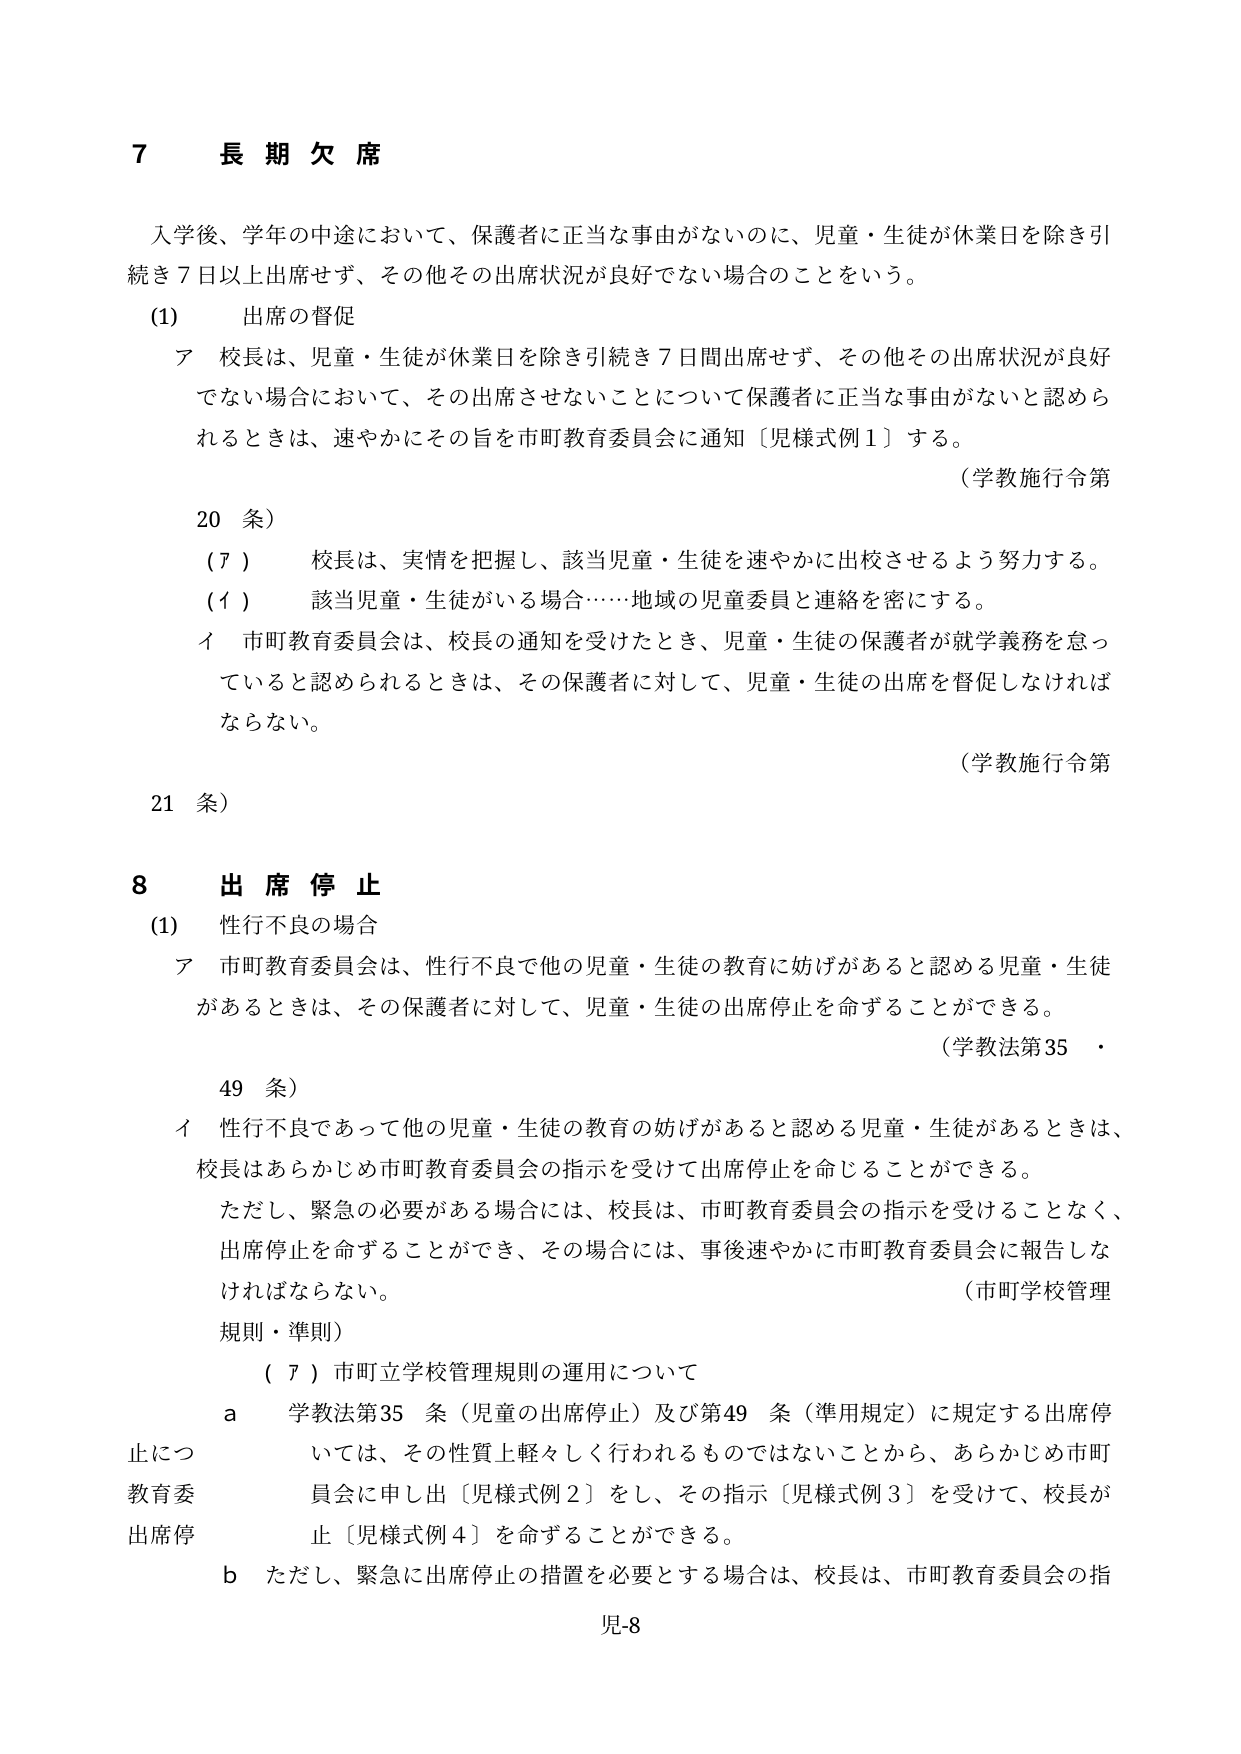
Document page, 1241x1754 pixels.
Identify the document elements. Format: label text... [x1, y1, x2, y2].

text (1) 性行不良の場合 [127, 904, 1113, 944]
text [127, 1554, 1113, 1594]
text ただし、緊急の必要がある場合には、校長は、市町教育委員会の指示を受けることなく、出席停止を命ずることができ、その場合には、事後速やかに市町教育委員会に報告しなければならない。 （市町学校管理規則・準則） [127, 1188, 1113, 1351]
text （学教施行令第20条） [173, 457, 1113, 538]
text ア 市町教育委員会は、性行不良で他の児童・生徒の教育に妨げがあると認める児童・生徒があるときは、その保護者に対して、児童・生徒の出席停止を命ずることができる。 [127, 944, 1113, 1026]
text イ 市町教育委員会は、校長の通知を受けたとき、児童・生徒の保護者が就学義務を怠っていると認められるときは、その保護者に対して、児童・生徒の出席を督促しなければならない。 [162, 619, 1113, 741]
text イ 性行不良であって他の児童・生徒の教育の妨げがあると認める児童・生徒があるときは、校長はあらかじめ市町教育委員会の指示を受けて出席停止を命じることができる。 [127, 1107, 1113, 1188]
text 入学後、学年の中途において、保護者に正当な事由がないのに、児童・生徒が休業日を除き引続き７日以上出席せず、その他その出席状況が良好でない場合のことをいう。 [127, 213, 1113, 294]
text ａ 学教法第35条（児童の出席停止）及び第49条（準用規定）に規定する出席停止につ いては、その性質上軽々しく行われるものではないことから、あらかじめ市町教育委 員会に申し出〔児様式例２〕をし、その指示〔児様式例３〕を受けて、校長が出席停 止〔児様式例４〕を命ずることができる。 [127, 1391, 1113, 1554]
text ７ 長期欠席 [127, 132, 1113, 173]
text (ｲ) 該当児童・生徒がいる場合……地域の児童委員と連絡を密にする。 [173, 579, 1113, 619]
text (ｱ) 校長は、実情を把握し、該当児童・生徒を速やかに出校させるよう努力する。 [173, 538, 1113, 579]
text （学教施行令第21条） [150, 741, 1113, 823]
text (ｱ) 市町立学校管理規則の運用について [127, 1351, 1113, 1391]
text ア 校長は、児童・生徒が休業日を除き引続き７日間出席せず、その他その出席状況が良好でない場合において、その出席させないことについて保護者に正当な事由がないと認められるときは、速やかにその旨を市町教育委員会に通知〔児様式例１〕する。 [127, 335, 1113, 457]
text （学教法第35・49条） [197, 1026, 1113, 1107]
text (1) 出席の督促 [127, 294, 1113, 335]
text ８ 出席停止 [127, 863, 1113, 904]
